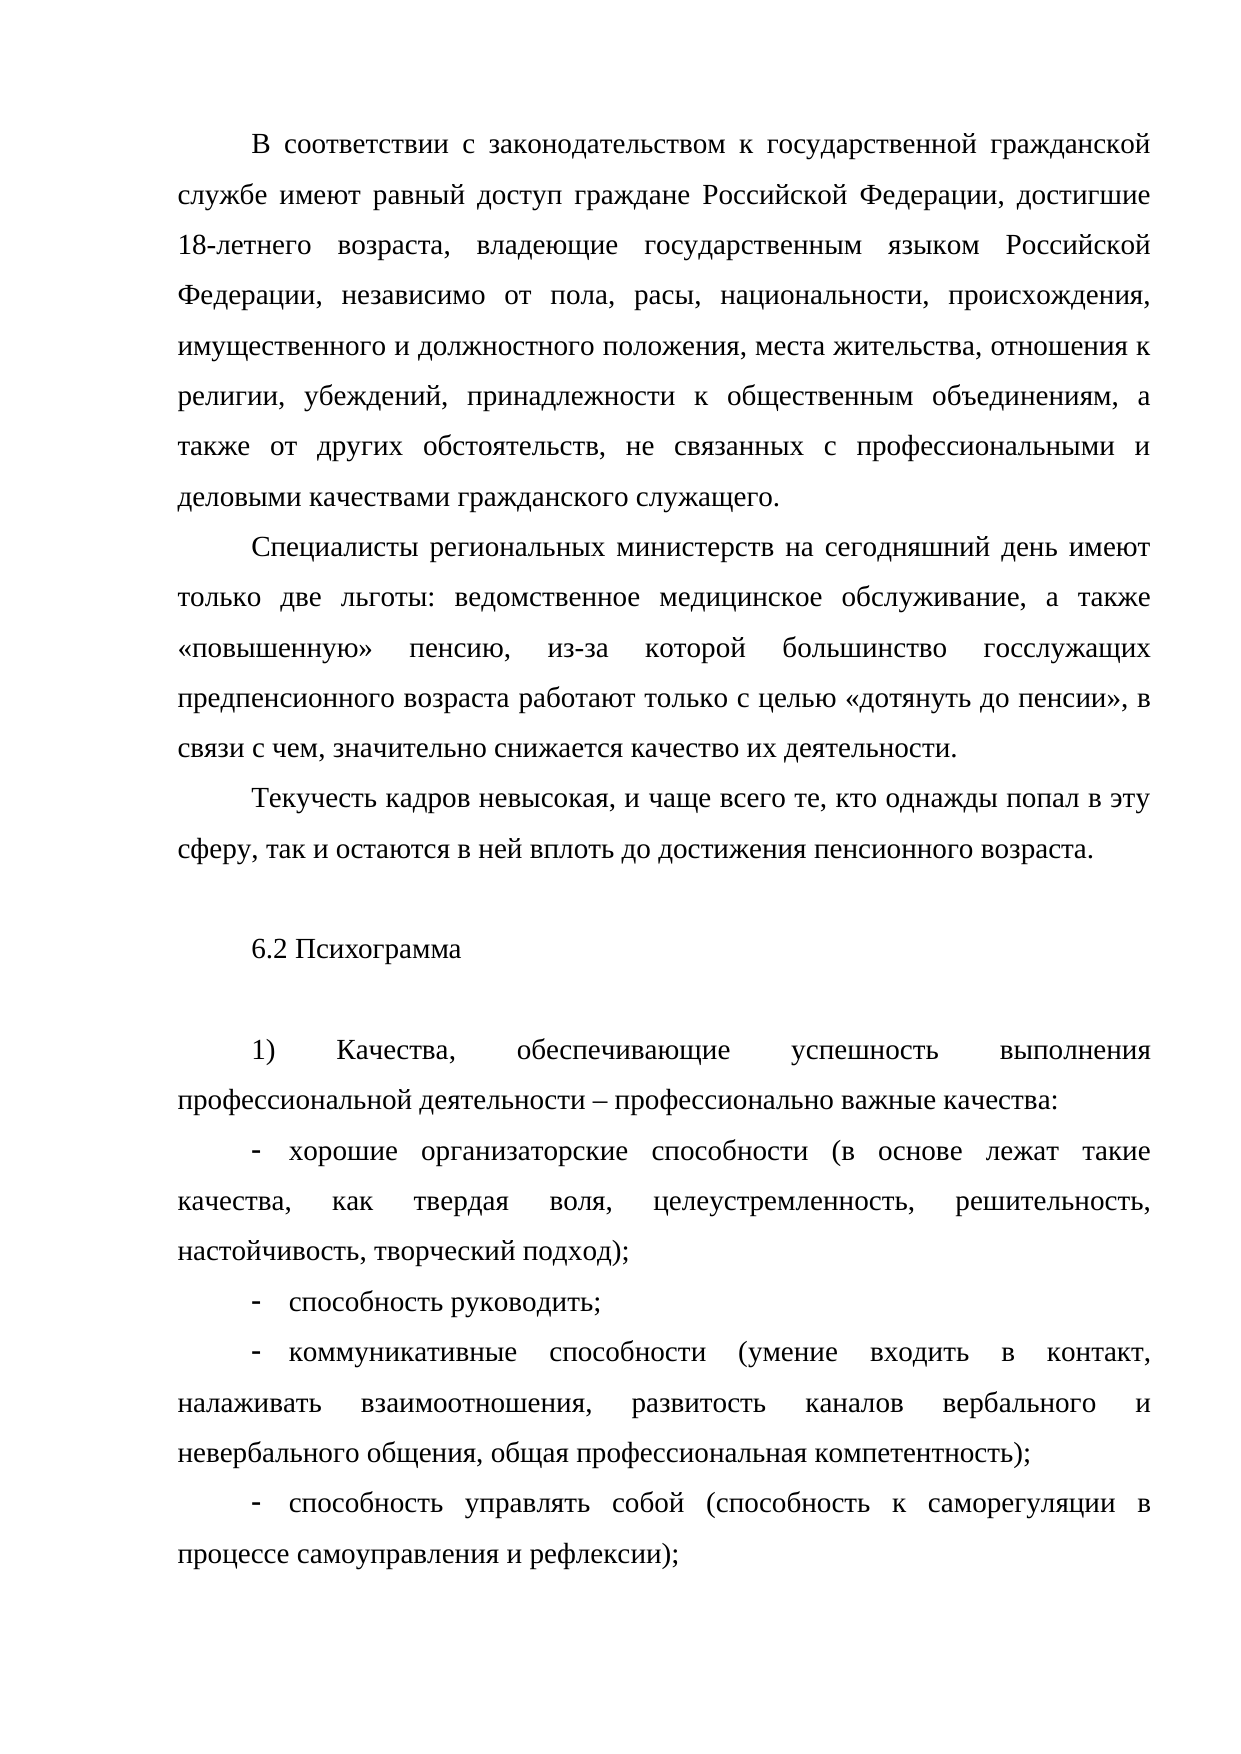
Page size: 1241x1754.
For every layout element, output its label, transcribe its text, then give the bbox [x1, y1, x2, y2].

list способность управлять собой (способность к саморегуляции в процессе самоуправления и рефлексии); [177, 1485, 1152, 1569]
text Текучесть кадров невысокая, и чаще всего те, кто однажды попал в эту сферу, так и остаются в ней вплоть до достижения пенсионного возраста. [177, 781, 1152, 864]
subtitle 6.2 Психограмма [177, 932, 1152, 965]
text В соответствии с законодательством к государственной гражданской службе имеют равный доступ граждане Российской Федерации, достигшие 18-летнего возраста, владеющие государственным языком Российской Федерации, независимо от пола, расы, национальности, происхождения, имущественного и должностного положения, места жительства, отношения к религии, убеждений, принадлежности к общественным объединениям, а также от других обстоятельств, не связанных с профессиональными и деловыми качествами гражданского служащего. [177, 127, 1152, 512]
text 1) Качества, обеспечивающие успешность выполнения профессиональной деятельности – профессионально важные качества: [177, 1032, 1152, 1116]
list коммуникативные способности (умение входить в контакт, налаживать взаимоотношения, развитость каналов вербального и невербального общения, общая профессиональная компетентность); [177, 1334, 1152, 1468]
list способность руководить; [177, 1284, 1152, 1317]
list хорошие организаторские способности (в основе лежат такие качества, как твердая воля, целеустремленность, решительность, настойчивость, творческий подход); [177, 1133, 1152, 1267]
text Специалисты региональных министерств на сегодняшний день имеют только две льготы: ведомственное медицинское обслуживание, а также «повышенную» пенсию, из-за которой большинство госслужащих предпенсионного возраста работают только с целью «дотянуть до пенсии», в связи с чем, значительно снижается качество их деятельности. [177, 529, 1152, 764]
